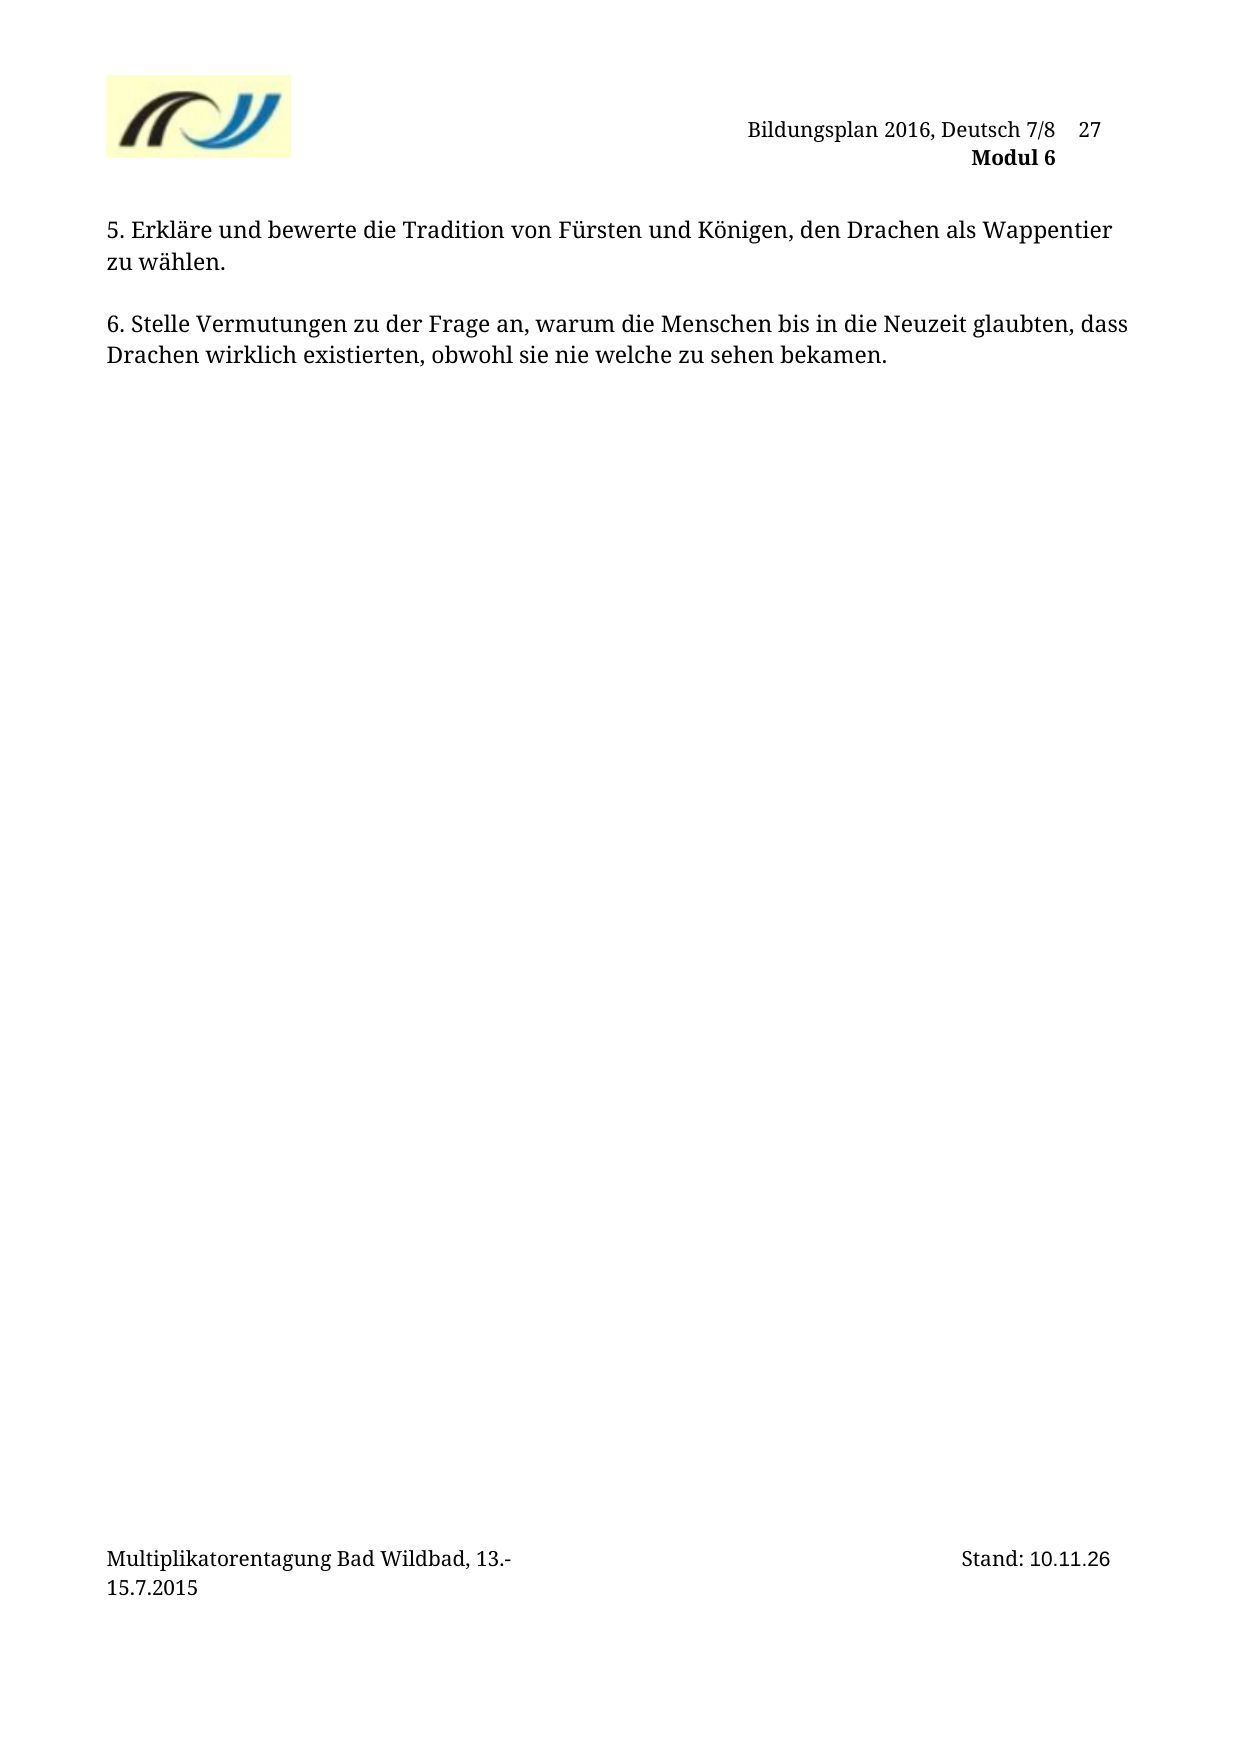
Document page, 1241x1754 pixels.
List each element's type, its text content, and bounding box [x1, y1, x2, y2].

picture [106, 75, 291, 158]
text 6. Stelle Vermutungen zu der Frage an, warum die Menschen bis in die Neuzeit glaubten, dass Drachen wirklich existierten, obwohl sie nie welche zu sehen bekamen. [106, 308, 1134, 371]
text 5. Erkläre und bewerte die Tradition von Fürsten und Königen, den Drachen als Wappentier zu wählen. [106, 214, 1134, 277]
